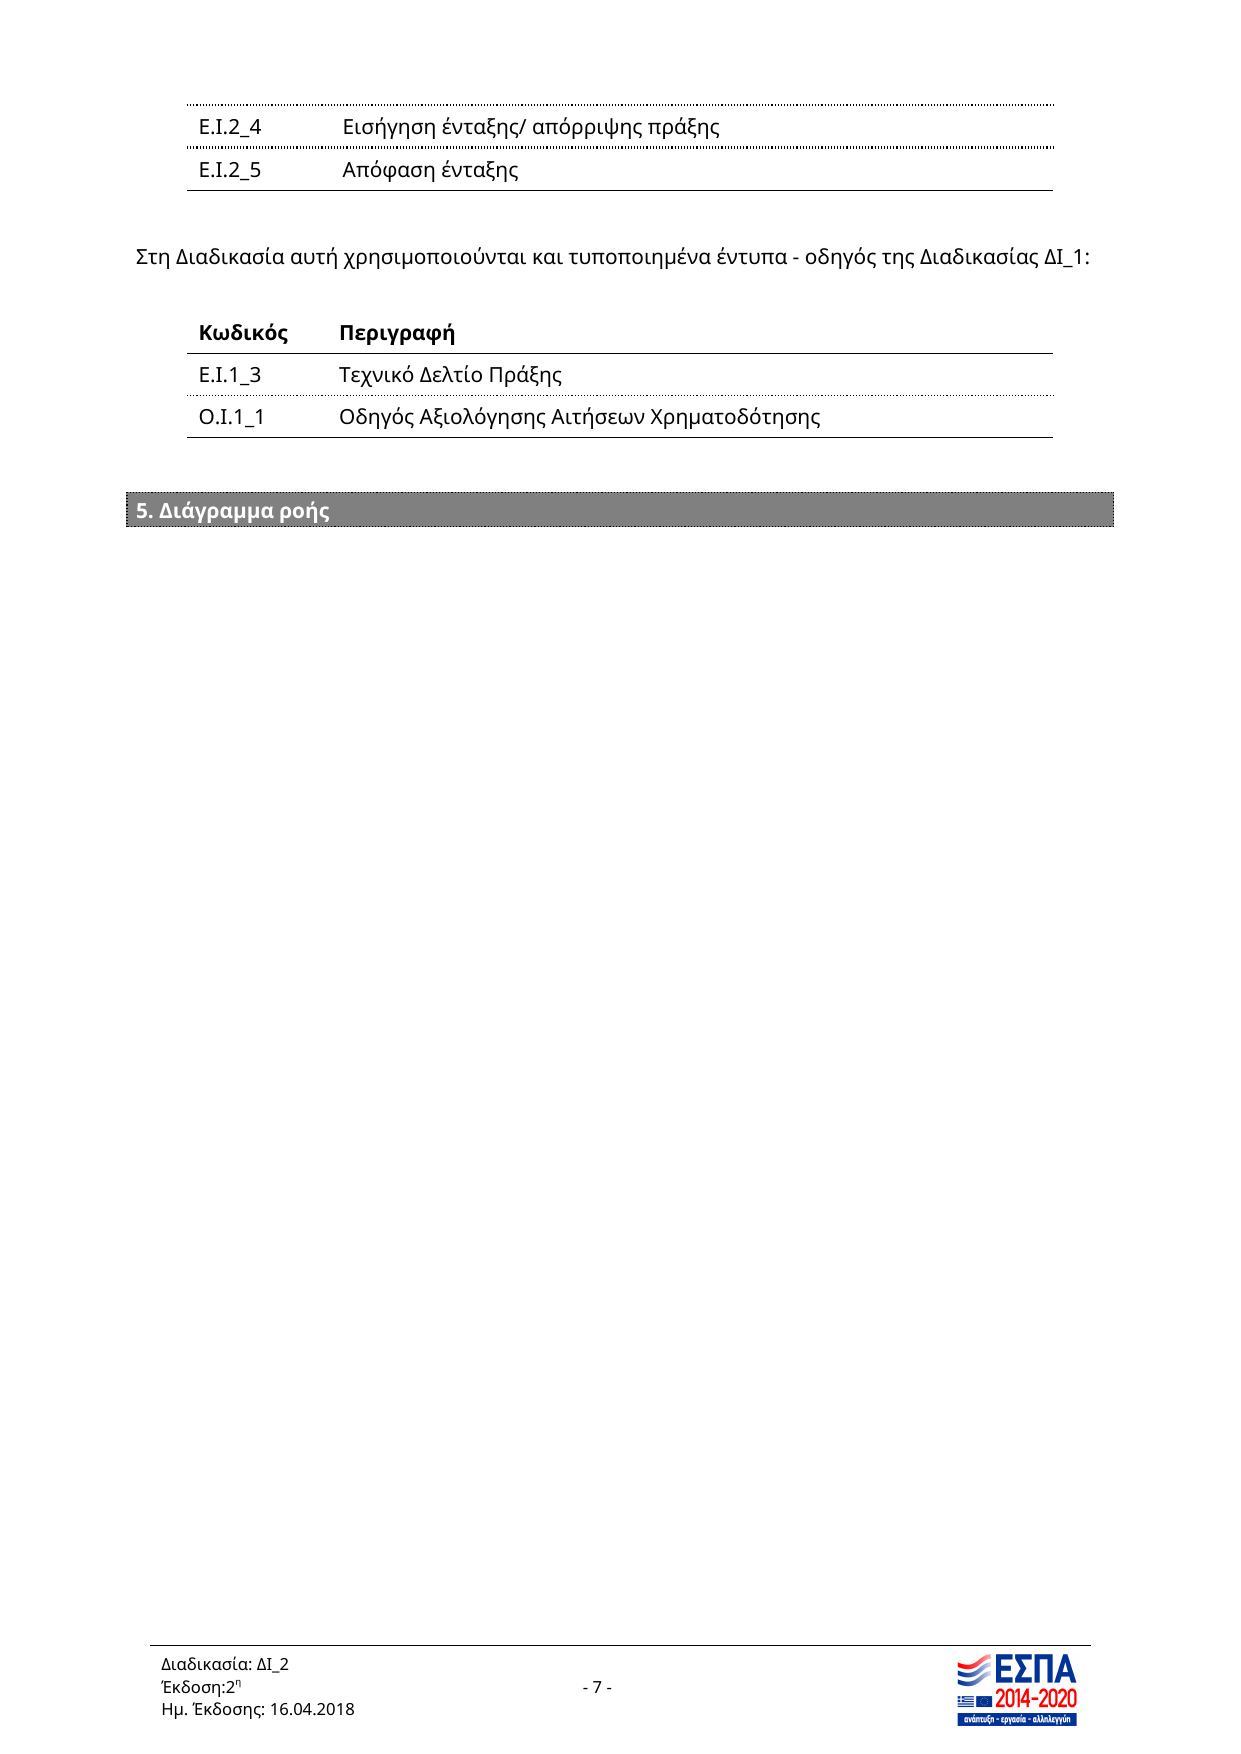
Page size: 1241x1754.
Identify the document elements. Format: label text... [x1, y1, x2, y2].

table_cell Ε.Ι.1_3 [187, 354, 328, 395]
table_cell Εισήγηση ένταξης/ απόρριψης πράξης [328, 104, 1053, 146]
text Στη Διαδικασία αυτή χρησιμοποιούνται και τυποποιημένα έντυπα - οδηγός της Διαδικασίας ΔΙ_1: [136, 242, 1104, 270]
table_cell Ε.Ι.2_5 [187, 146, 328, 189]
table_cell Απόφαση ένταξης [328, 146, 1053, 189]
table_header Περιγραφή [328, 311, 1053, 353]
table_cell Οδηγός Αξιολόγησης Αιτήσεων Χρηματοδότησης [328, 395, 1053, 437]
table_cell Τεχνικό Δελτίο Πράξης [328, 354, 1053, 395]
table_cell Ο.Ι.1_1 [187, 395, 328, 437]
table_cell Ε.Ι.2_4 [187, 104, 328, 146]
picture [954, 1652, 1080, 1728]
table_header Κωδικός [187, 311, 328, 353]
text 5. Διάγραμμα ροής [126, 492, 1114, 527]
